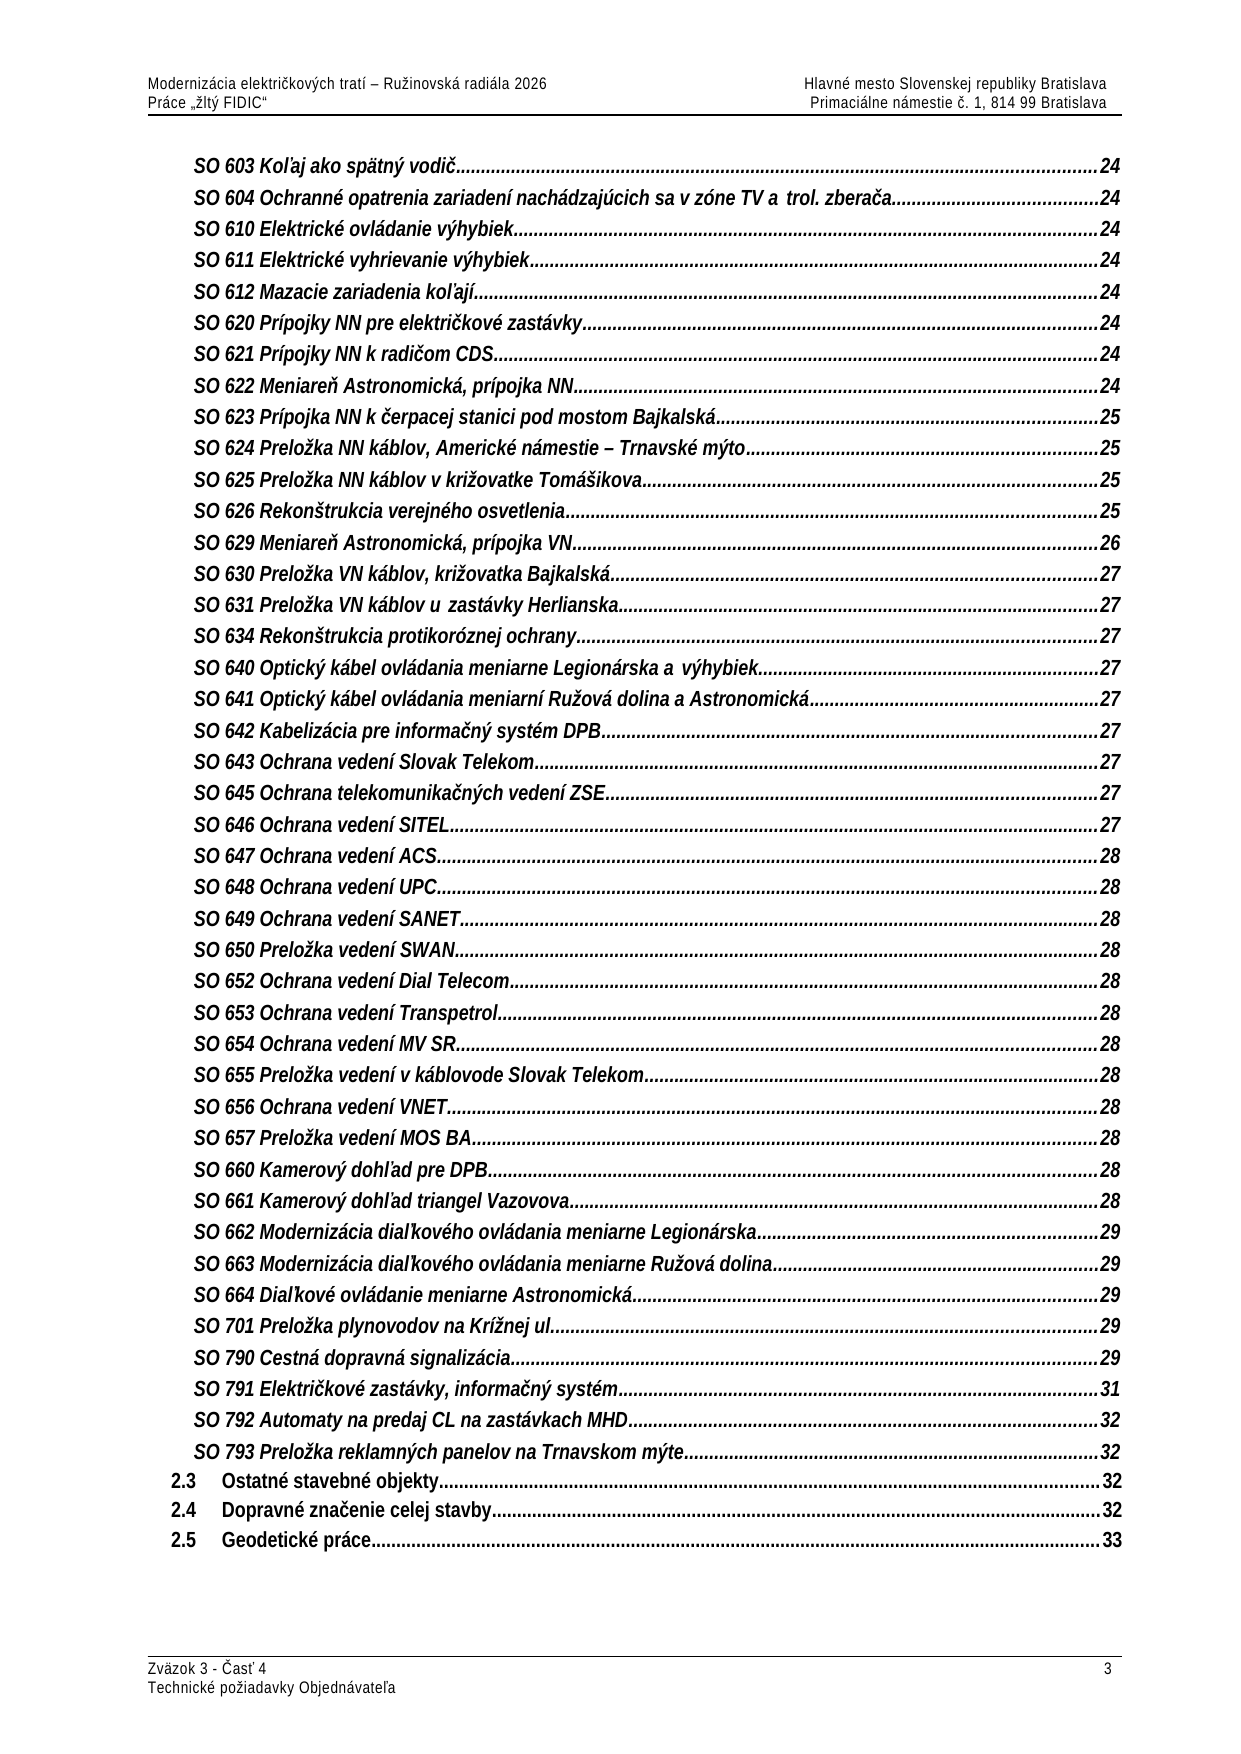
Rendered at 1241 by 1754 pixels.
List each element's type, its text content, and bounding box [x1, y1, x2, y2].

text SO 701 Preložka plynovodov na Krížnej ul. 29 [194, 1313, 1122, 1338]
text SO 623 Prípojka NN k čerpacej stanici pod mostom Bajkalská 25 [194, 404, 1122, 429]
text SO 626 Rekonštrukcia verejného osvetlenia 25 [194, 498, 1122, 523]
text SO 612 Mazacie zariadenia koľají 24 [194, 278, 1122, 304]
text SO 661 Kamerový dohľad triangel Vazovova 28 [194, 1188, 1122, 1213]
text SO 792 Automaty na predaj CL na zastávkach MHD 32 [194, 1407, 1122, 1432]
text SO 663 Modernizácia diaľkového ovládania meniarne Ružová dolina 29 [194, 1251, 1122, 1276]
text SO 625 Preložka NN káblov v križovatke Tomášikova 25 [194, 467, 1122, 492]
text SO 793 Preložka reklamných panelov na Trnavskom mýte 32 [194, 1439, 1122, 1464]
text SO 791 Električkové zastávky, informačný systém 31 [194, 1376, 1122, 1401]
text SO 652 Ochrana vedení Dial Telecom 28 [194, 968, 1122, 993]
text SO 664 Diaľkové ovládanie meniarne Astronomická 29 [194, 1282, 1122, 1307]
text 2.4 Dopravné značenie celej stavby 32 [171, 1497, 1122, 1522]
text SO 611 Elektrické vyhrievanie výhybiek 24 [194, 247, 1122, 272]
text SO 790 Cestná dopravná signalizácia 29 [194, 1344, 1122, 1370]
text SO 653 Ochrana vedení Transpetrol 28 [194, 1000, 1122, 1025]
text SO 630 Preložka VN káblov, križovatka Bajkalská 27 [194, 561, 1122, 586]
text SO 650 Preložka vedení SWAN 28 [194, 937, 1122, 962]
text SO 654 Ochrana vedení MV SR 28 [194, 1031, 1122, 1056]
text SO 655 Preložka vedení v káblovode Slovak Telekom 28 [194, 1062, 1122, 1087]
text 2.5 Geodetické práce 33 [171, 1526, 1122, 1552]
text SO 649 Ochrana vedení SANET 28 [194, 906, 1122, 931]
text SO 634 Rekonštrukcia protikoróznej ochrany 27 [194, 623, 1122, 648]
text SO 603 Koľaj ako spätný vodič 24 [194, 153, 1122, 178]
text SO 642 Kabelizácia pre informačný systém DPB 27 [194, 717, 1122, 743]
text SO 660 Kamerový dohľad pre DPB 28 [194, 1156, 1122, 1182]
text SO 620 Prípojky NN pre električkové zastávky 24 [194, 310, 1122, 335]
text SO 624 Preložka NN káblov, Americké námestie – Trnavské mýto 25 [194, 435, 1122, 460]
text SO 641 Optický kábel ovládania meniarní Ružová dolina a Astronomická 27 [194, 686, 1122, 711]
text SO 629 Meniareň Astronomická, prípojka VN 26 [194, 529, 1122, 554]
text SO 656 Ochrana vedení VNET 28 [194, 1094, 1122, 1119]
text 2.3 Ostatné stavebné objekty 32 [171, 1468, 1122, 1493]
text SO 657 Preložka vedení MOS BA 28 [194, 1125, 1122, 1150]
text SO 646 Ochrana vedení SITEL 27 [194, 812, 1122, 837]
text SO 610 Elektrické ovládanie výhybiek 24 [194, 216, 1122, 241]
text SO 621 Prípojky NN k radičom CDS 24 [194, 341, 1122, 366]
text SO 645 Ochrana telekomunikačných vedení ZSE 27 [194, 780, 1122, 805]
text SO 604 Ochranné opatrenia zariadení nachádzajúcich sa v zóne TV a trol. zberača 24 [194, 184, 1122, 209]
text SO 648 Ochrana vedení UPC 28 [194, 874, 1122, 899]
text SO 662 Modernizácia diaľkového ovládania meniarne Legionárska 29 [194, 1219, 1122, 1244]
text SO 647 Ochrana vedení ACS 28 [194, 843, 1122, 868]
text SO 631 Preložka VN káblov u zastávky Herlianska 27 [194, 592, 1122, 617]
text SO 643 Ochrana vedení Slovak Telekom 27 [194, 749, 1122, 774]
text SO 622 Meniareň Astronomická, prípojka NN 24 [194, 373, 1122, 398]
text SO 640 Optický kábel ovládania meniarne Legionárska a výhybiek 27 [194, 655, 1122, 680]
